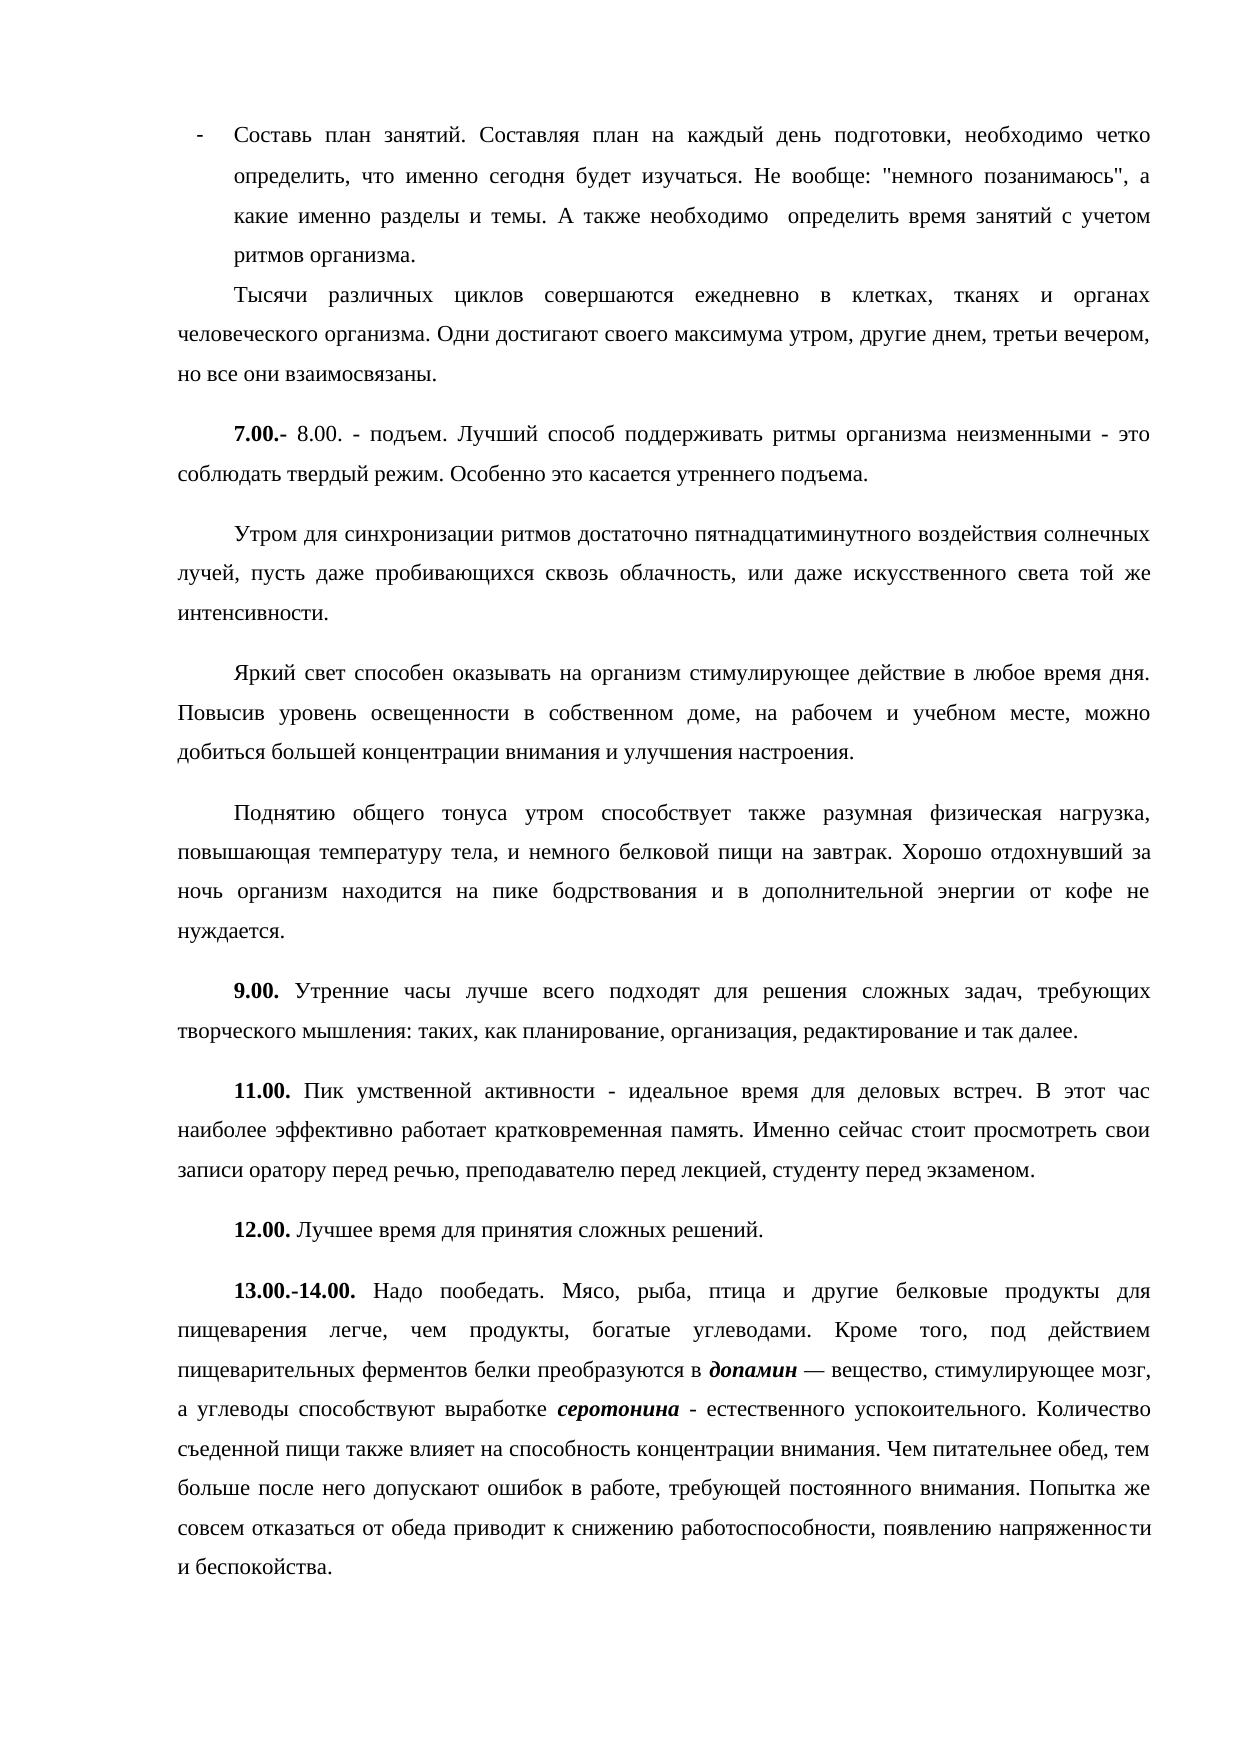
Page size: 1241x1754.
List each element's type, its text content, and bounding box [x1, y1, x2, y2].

text 9.00. Утренние часы лучше всего подходят для решения сложных задач, требующих творческого мышления: таких, как планирование, организация, редактирование и так далее. [177, 977, 1152, 1043]
text 7.00.- 8.00. - подъем. Лучший способ поддерживать ритмы организма неизменными - это соблюдать твердый режим. Особенно это касается утреннего подъема. [177, 420, 1152, 486]
text Яркий свет способен оказывать на организм стимулирующее действие в любое время дня. Повысив уровень освещенности в собственном доме, на рабочем и учебном месте, можно добиться большей концентрации внимания и улучшения настроения. [177, 659, 1152, 764]
text Тысячи различных циклов совершаются ежедневно в клетках, тканях и органах человеческого организма. Одни достигают своего максимума утром, другие днем, третьи вечером, но все они взаимосвязаны. [177, 281, 1152, 386]
text Утром для синхронизации ритмов достаточно пятнадцатиминутного воздействия солнечных лучей, пусть даже пробивающихся сквозь облачность, или даже искусственного света той же интенсивности. [177, 520, 1152, 625]
text 11.00. Пик умственной активности - идеальное время для деловых встреч. В этот час наиболее эффективно работает кратковременная память. Именно сейчас стоит просмотреть свои записи оратору перед речью, преподавателю перед лекцией, студенту перед экзаменом. [177, 1077, 1152, 1182]
text 13.00.-14.00. Надо пообедать. Мясо, рыба, птица и другие белковые продукты для пищеварения легче, чем продукты, богатые углеводами. Кроме того, под действием пищеварительных ферментов белки преобразуются в допамин — вещество, стимулирующее мозг, а углеводы способствуют выработке серотонина - естественного успокоительного. Количество съеденной пищи также влияет на способность концентрации внимания. Чем питательнее обед, тем больше после него допускают ошибок в работе, требующей постоянного внимания. Попытка же совсем отказаться от обеда приводит к снижению работоспособности, появлению напряженности и беспокойства. [177, 1277, 1152, 1579]
text 12.00. Лучшее время для принятия сложных решений. [177, 1216, 1152, 1243]
list Составь план занятий. Составляя план на каждый день подготовки, необходимо четко определить, что именно сегодня будет изучаться. Не вообще: "немного позанимаюсь", а какие именно разделы и темы. А также необходимо определить время занятий с учетом ритмов организма. [196, 118, 1152, 268]
text Поднятию общего тонуса утром способствует также разумная физическая нагрузка, повышающая температуру тела, и немного белковой пищи на завтрак. Хорошо отдохнувший за ночь организм находится на пике бодрствования и в дополнительной энергии от кофе не нуждается. [177, 798, 1152, 943]
